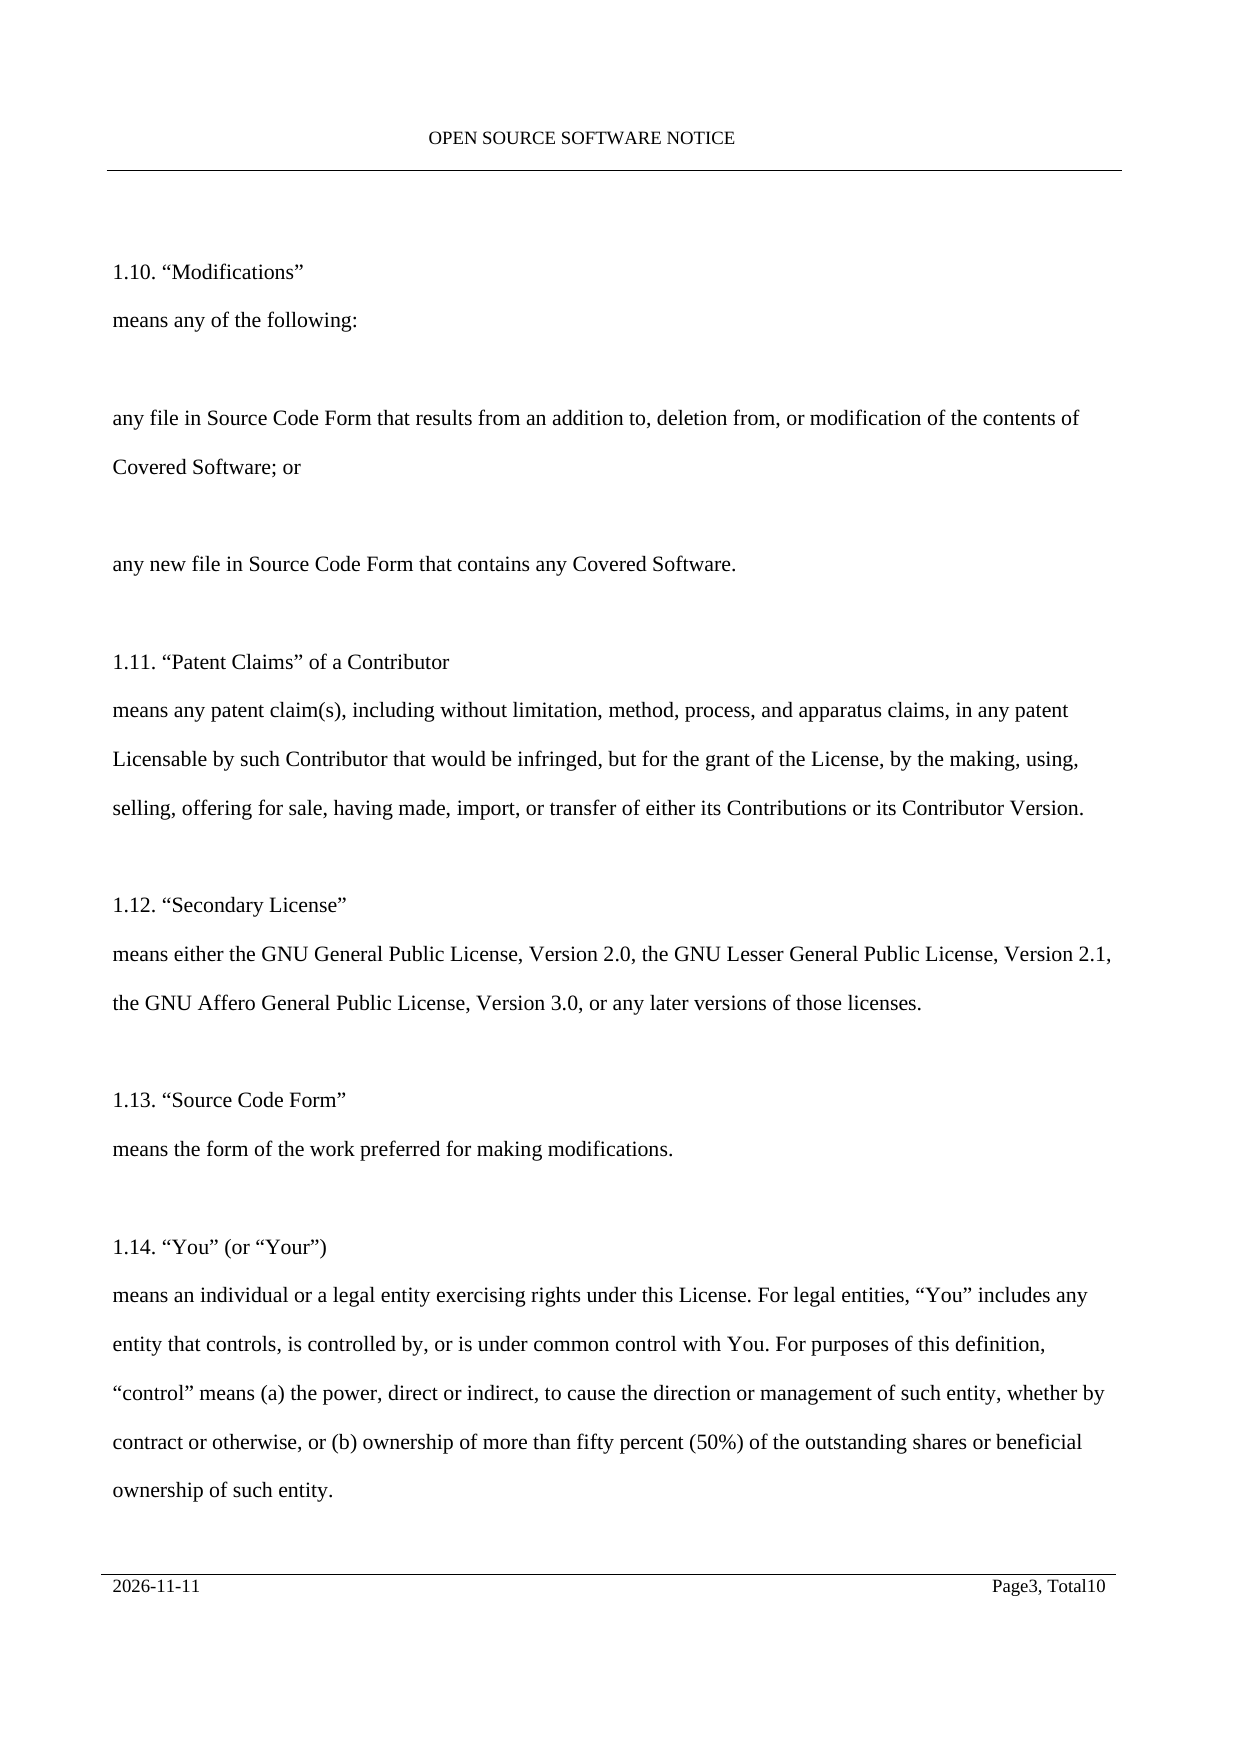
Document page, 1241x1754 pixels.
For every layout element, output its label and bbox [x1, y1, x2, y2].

text [112, 206, 1128, 1506]
